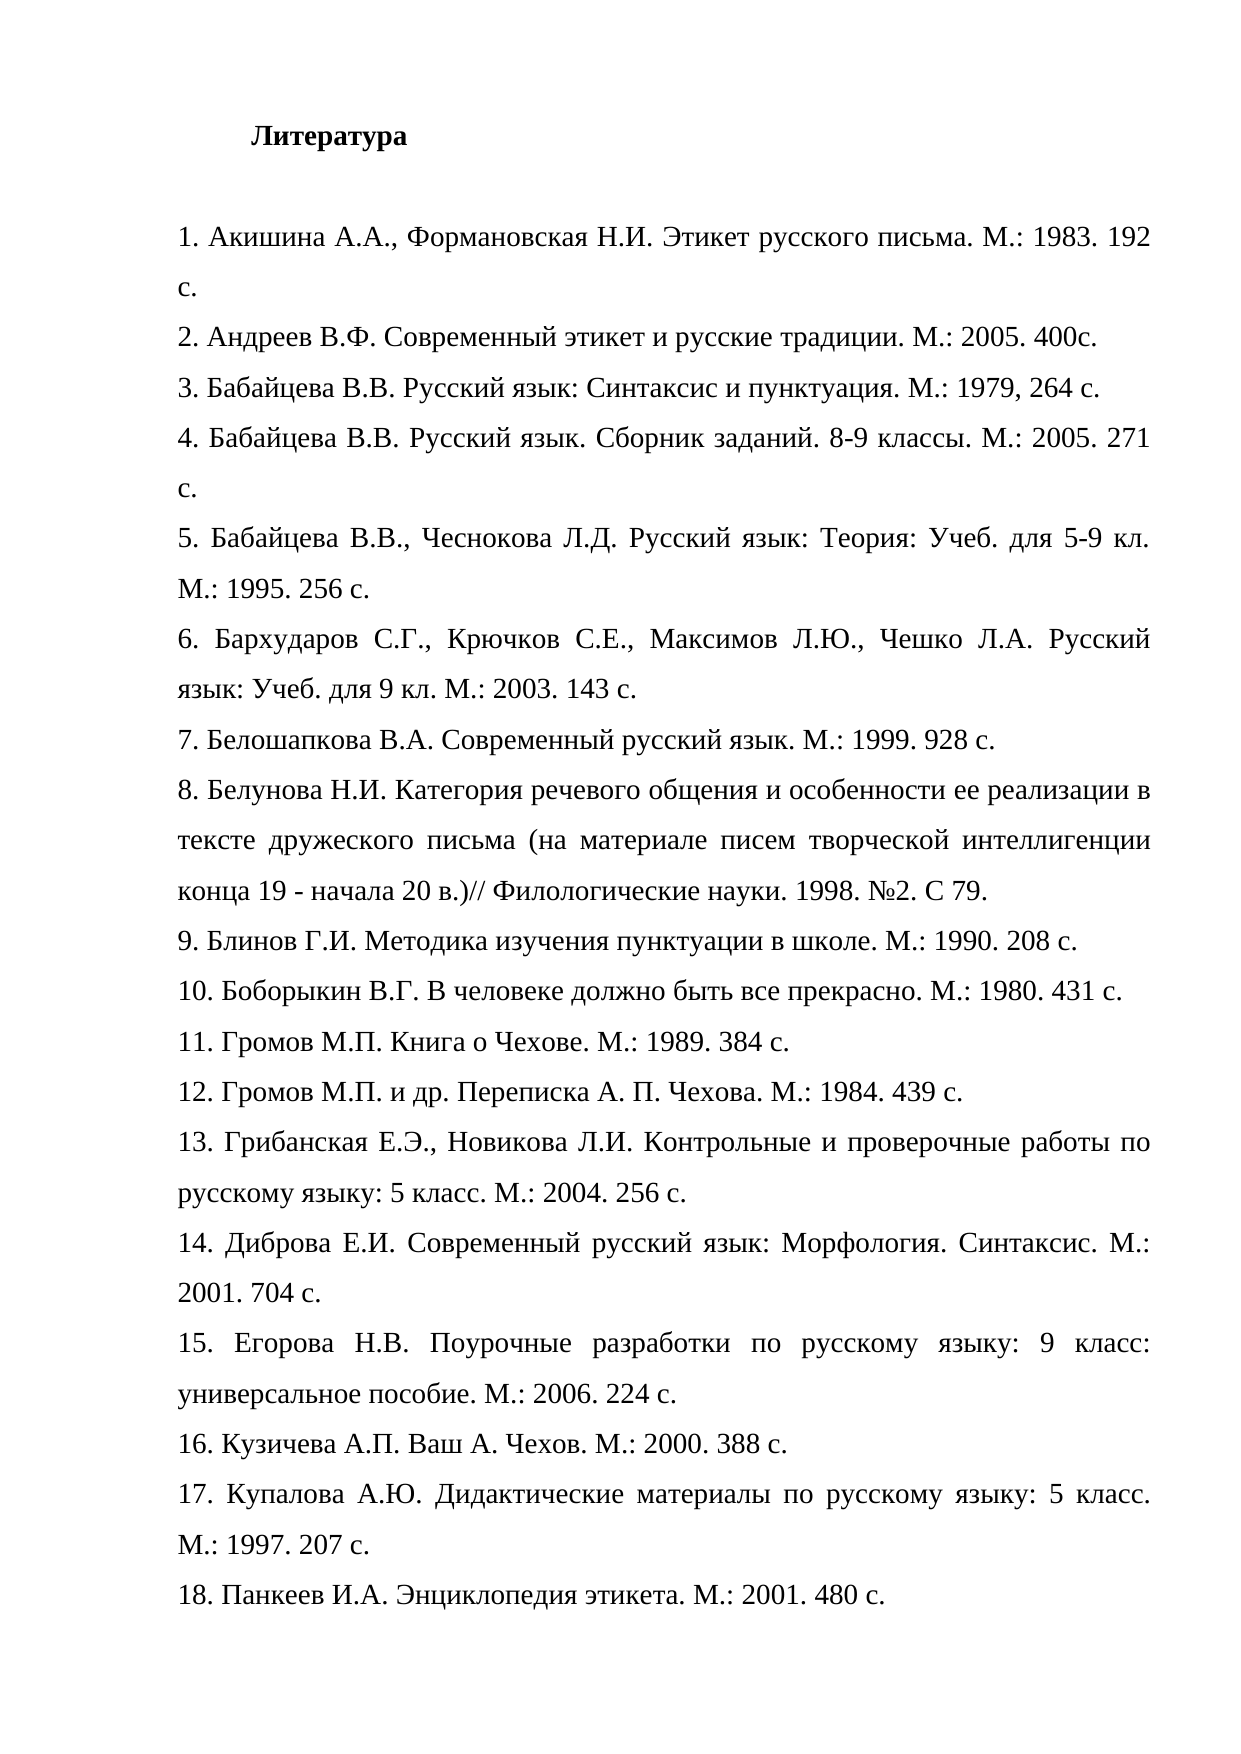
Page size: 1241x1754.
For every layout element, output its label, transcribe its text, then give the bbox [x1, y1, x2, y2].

text 14. Диброва Е.И. Современный русский язык: Морфология. Синтаксис. М.: 2001. 704 с. [177, 1225, 1152, 1309]
text 16. Кузичева А.П. Ваш А. Чехов. М.: 2000. 388 с. [177, 1426, 1152, 1460]
text 7. Белошапкова В.А. Современный русский язык. М.: 1999. 928 с. [177, 722, 1152, 755]
text 9. Блинов Г.И. Методика изучения пунктуации в школе. М.: 1990. 208 с. [177, 923, 1152, 957]
text 18. Панкеев И.А. Энциклопедия этикета. М.: 2001. 480 с. [177, 1577, 1152, 1611]
text 15. Егорова Н.В. Поурочные разработки по русскому языку: 9 класс: универсальное пособие. М.: 2006. 224 с. [177, 1326, 1152, 1409]
text 10. Боборыкин В.Г. В человеке должно быть все прекрасно. М.: 1980. 431 с. [177, 973, 1152, 1007]
text 4. Бабайцева В.В. Русский язык. Сборник заданий. 8-9 классы. М.: 2005. 271 с. [177, 420, 1152, 504]
text 6. Бархударов С.Г., Крючков С.Е., Максимов Л.Ю., Чешко Л.А. Русский язык: Учеб. для 9 кл. М.: 2003. 143 с. [177, 621, 1152, 705]
text 12. Громов М.П. и др. Переписка А. П. Чехова. М.: 1984. 439 с. [177, 1074, 1152, 1108]
text 17. Купалова А.Ю. Дидактические материалы по русскому языку: 5 класс. М.: 1997. 207 с. [177, 1477, 1152, 1560]
text Литература [177, 118, 1152, 152]
text 2. Андреев В.Ф. Современный этикет и русские традиции. М.: 2005. 400с. [177, 319, 1152, 353]
text 11. Громов М.П. Книга о Чехове. М.: 1989. 384 с. [177, 1024, 1152, 1057]
text 3. Бабайцева В.В. Русский язык: Синтаксис и пунктуация. М.: 1979, 264 с. [177, 370, 1152, 403]
text 8. Белунова Н.И. Категория речевого общения и особенности ее реализации в тексте дружеского письма (на материале писем творческой интеллигенции конца 19 - начала 20 в.)// Филологические науки. 1998. №2. С 79. [177, 772, 1152, 906]
text 1. Акишина А.А., Формановская Н.И. Этикет русского письма. М.: 1983. 192 с. [177, 219, 1152, 303]
text 5. Бабайцева В.В., Чеснокова Л.Д. Русский язык: Теория: Учеб. для 5-9 кл. М.: 1995. 256 с. [177, 521, 1152, 604]
text 13. Грибанская Е.Э., Новикова Л.И. Контрольные и проверочные работы по русскому языку: 5 класс. М.: 2004. 256 с. [177, 1124, 1152, 1208]
